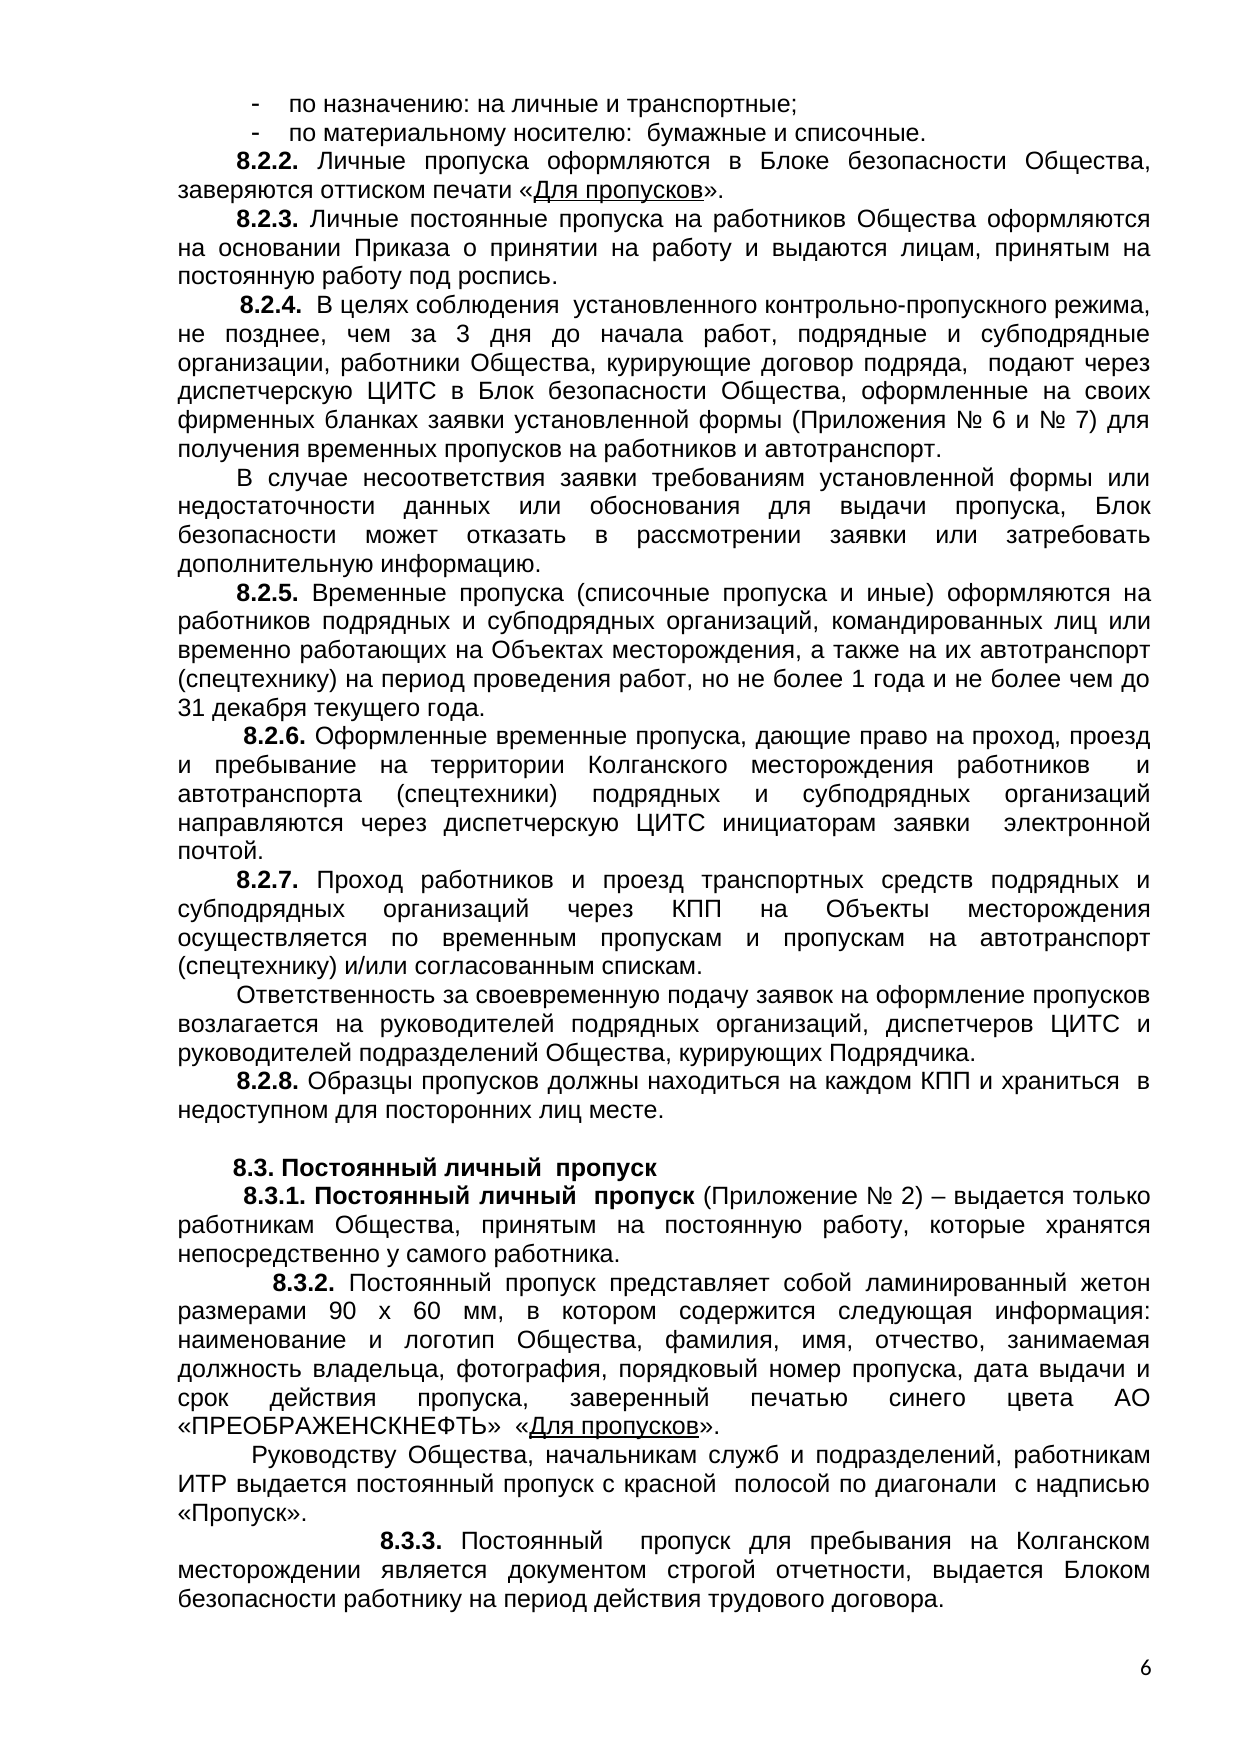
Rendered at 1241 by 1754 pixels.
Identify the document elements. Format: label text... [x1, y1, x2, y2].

text 8.2.3. Личные постоянные пропуска на работников Общества оформляются на основании Приказа о принятии на работу и выдаются лицам, принятым на постоянную работу под роспись. [177, 204, 1152, 290]
text 8.2.8. Образцы пропусков должны находиться на каждом КПП и храниться в недоступном для посторонних лиц месте. [177, 1066, 1152, 1124]
text 8.2.5. Временные пропуска (списочные пропуска и иные) оформляются на работников подрядных и субподрядных организаций, командированных лиц или временно работающих на Объектах месторождения, а также на их автотранспорт (спецтехнику) на период проведения работ, но не более 1 года и не более чем до 31 декабря текущего года. [177, 578, 1152, 721]
list по назначению: на личные и транспортные; [251, 89, 1152, 117]
text 8.2.2. Личные пропуска оформляются в Блоке безопасности Общества, заверяются оттиском печати «Для пропусков». [177, 146, 1152, 204]
text Руководству Общества, начальникам служб и подразделений, работникам ИТР выдается постоянный пропуск с красной полосой по диагонали с надписью «Пропуск». [177, 1440, 1152, 1526]
text 8.2.4. В целях соблюдения установленного контрольно-пропускного режима, не позднее, чем за 3 дня до начала работ, подрядные и субподрядные организации, работники Общества, курирующие договор подряда, подают через диспетчерскую ЦИТС в Блок безопасности Общества, оформленные на своих фирменных бланках заявки установленной формы (Приложения № 6 и № 7) для получения временных пропусков на работников и автотранспорт. [177, 290, 1152, 463]
text 8.3. Постоянный личный пропуск [177, 1153, 1152, 1181]
text 8.3.3. Постоянный пропуск для пребывания на Колганском месторождении является документом строгой отчетности, выдается Блоком безопасности работнику на период действия трудового договора. [177, 1526, 1152, 1613]
text В случае несоответствия заявки требованиям установленной формы или недостаточности данных или обоснования для выдачи пропуска, Блок безопасности может отказать в рассмотрении заявки или затребовать дополнительную информацию. [177, 463, 1152, 578]
text Ответственность за своевременную подачу заявок на оформление пропусков возлагается на руководителей подрядных организаций, диспетчеров ЦИТС и руководителей подразделений Общества, курирующих Подрядчика. [177, 980, 1152, 1066]
text 8.3.2. Постоянный пропуск представляет собой ламинированный жетон размерами 90 х 60 мм, в котором содержится следующая информация: наименование и логотип Общества, фамилия, имя, отчество, занимаемая должность владельца, фотография, порядковый номер пропуска, дата выдачи и срок действия пропуска, заверенный печатью синего цвета АО «ПРЕОБРАЖЕНСКНЕФТЬ» «Для пропусков». [177, 1268, 1152, 1440]
text 8.3.1. Постоянный личный пропуск (Приложение № 2) – выдается только работникам Общества, принятым на постоянную работу, которые хранятся непосредственно у самого работника. [177, 1181, 1152, 1268]
text 8.2.6. Оформленные временные пропуска, дающие право на проход, проезд и пребывание на территории Колганского месторождения работников и автотранспорта (спецтехники) подрядных и субподрядных организаций направляются через диспетчерскую ЦИТС инициаторам заявки электронной почтой. [177, 721, 1152, 865]
text 8.2.7. Проход работников и проезд транспортных средств подрядных и субподрядных организаций через КПП на Объекты месторождения осуществляется по временным пропускам и пропускам на автотранспорт (спецтехнику) и/или согласованным спискам. [177, 865, 1152, 980]
list по материальному носителю: бумажные и списочные. [251, 117, 1152, 146]
